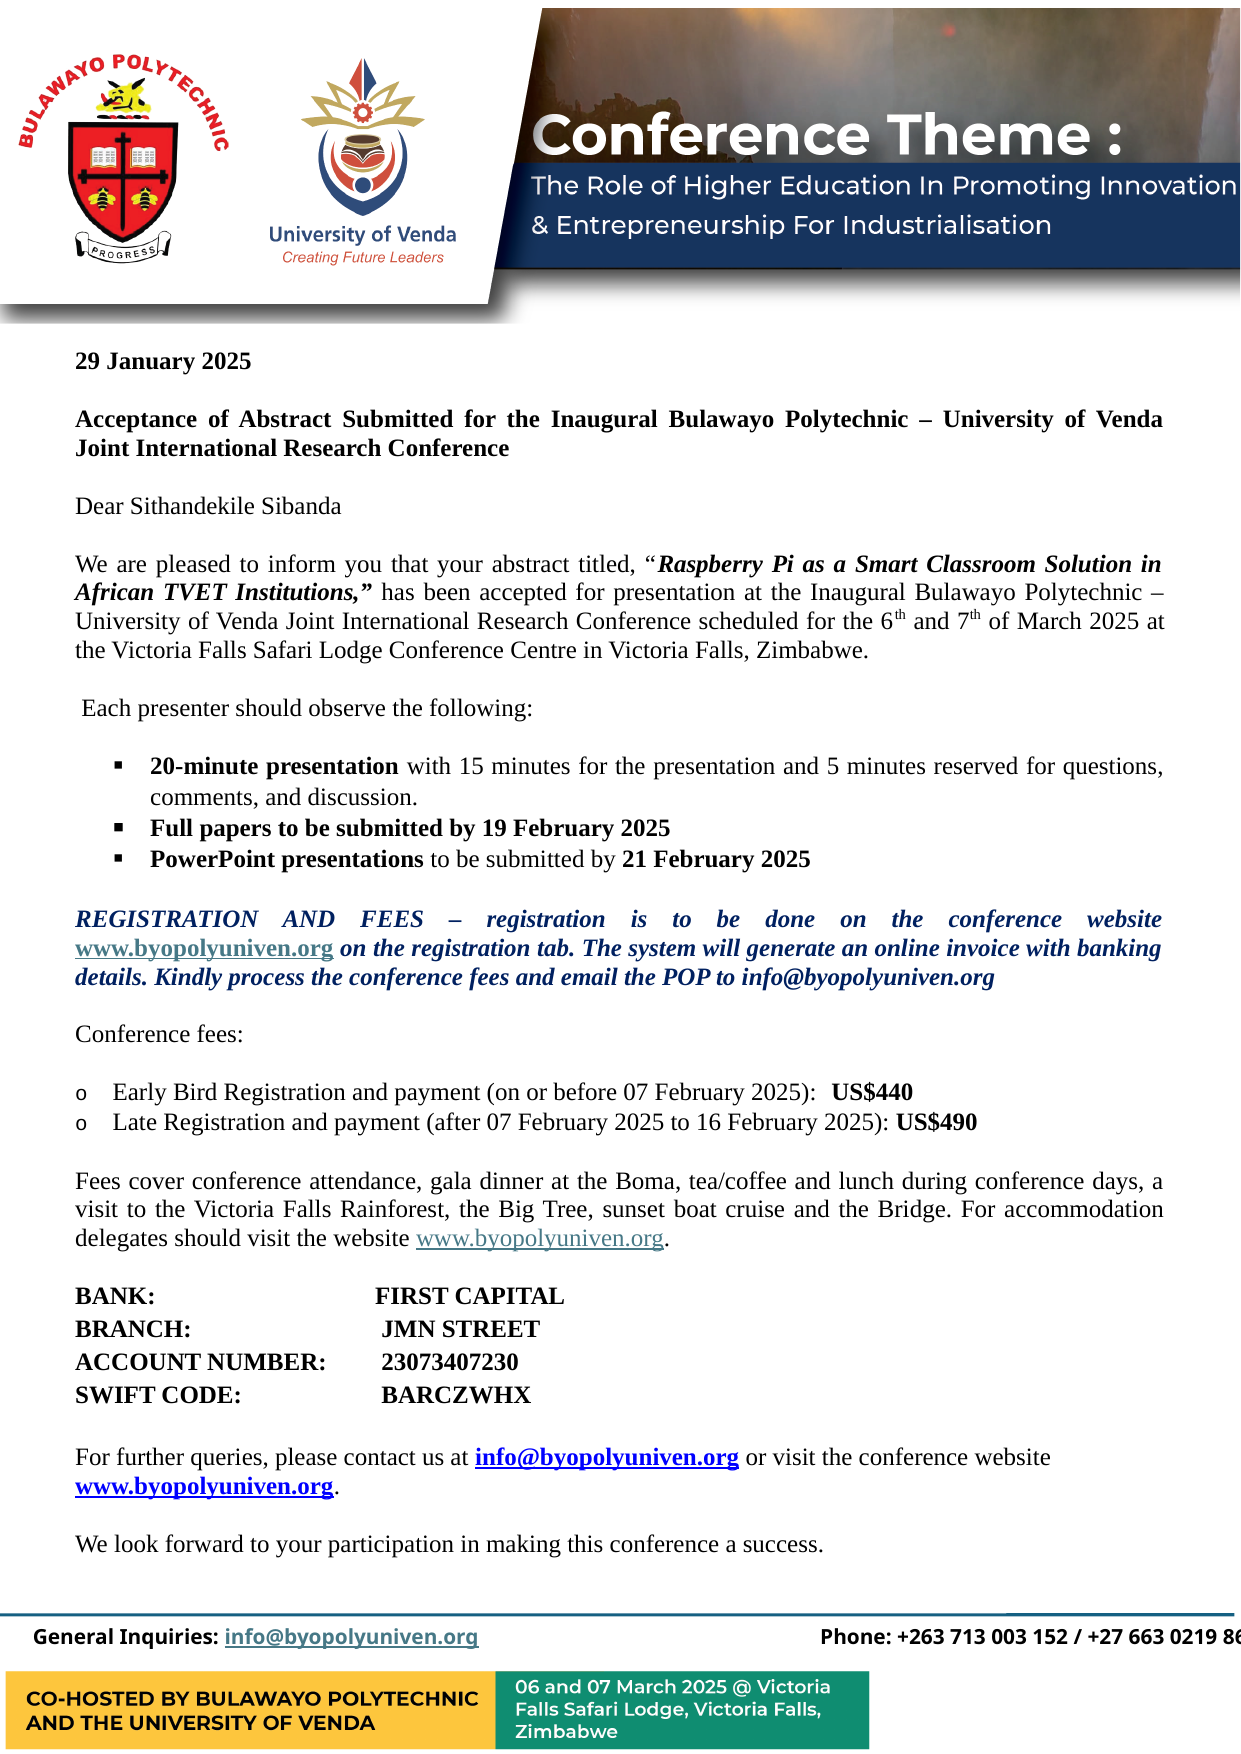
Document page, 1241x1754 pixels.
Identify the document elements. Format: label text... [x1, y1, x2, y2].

text For further queries, please contact us at info@byopolyuniven.org or visit the conference website www.byopolyuniven.org. [75, 1442, 1165, 1500]
list PowerPoint presentations to be submitted by 21 February 2025 [112, 844, 1165, 873]
text Fees cover conference attendance, gala dinner at the Boma, tea/coffee and lunch during conference days, a visit to the Victoria Falls Rainforest, the Big Tree, sunset boat cruise and the Bridge. For accommodation delegates should visit the website www.byopolyuniven.org. [75, 1166, 1165, 1252]
list Full papers to be submitted by 19 February 2025 [112, 813, 1165, 842]
text BANK: FIRST CAPITAL [75, 1281, 1165, 1310]
text Conference fees: [75, 1019, 1165, 1048]
text ACCOUNT NUMBER: 23073407230 [75, 1347, 1165, 1376]
text Each presenter should observe the following: [75, 693, 1165, 722]
list Early Bird Registration and payment (on or before 07 February 2025): US$440 [75, 1077, 1165, 1107]
list Late Registration and payment (after 07 February 2025 to 16 February 2025): US$490 [75, 1107, 1165, 1137]
text BRANCH: JMN STREET [75, 1314, 1165, 1343]
text We look forward to your participation in making this conference a success. [75, 1529, 1165, 1558]
text Dear Sithandekile Sibanda [75, 491, 1165, 519]
picture [5, 1671, 870, 1754]
text 29 January 2025 [75, 346, 1165, 375]
text Acceptance of Abstract Submitted for the Inaugural Bulawayo Polytechnic – University of Venda Joint International Research Conference [75, 404, 1165, 462]
picture [0, 8, 1241, 324]
text We are pleased to inform you that your abstract titled, “Raspberry Pi as a Smart Classroom Solution in African TVET Institutions,” has been accepted for presentation at the Inaugural Bulawayo Polytechnic – University of Venda Joint International Research Conference scheduled for the 6th and 7th of March 2025 at the Victoria Falls Safari Lodge Conference Centre in Victoria Falls, Zimbabwe. [75, 549, 1165, 664]
text REGISTRATION AND FEES – registration is to be done on the conference website www.byopolyuniven.org on the registration tab. The system will generate an online invoice with banking details. Kindly process the conference fees and email the POP to info@byopolyuniven.org [75, 904, 1165, 990]
list 20-minute presentation with 15 minutes for the presentation and 5 minutes reserved for questions, comments, and discussion. [112, 751, 1165, 811]
text SWIFT CODE: BARCZWHX [75, 1380, 1165, 1409]
